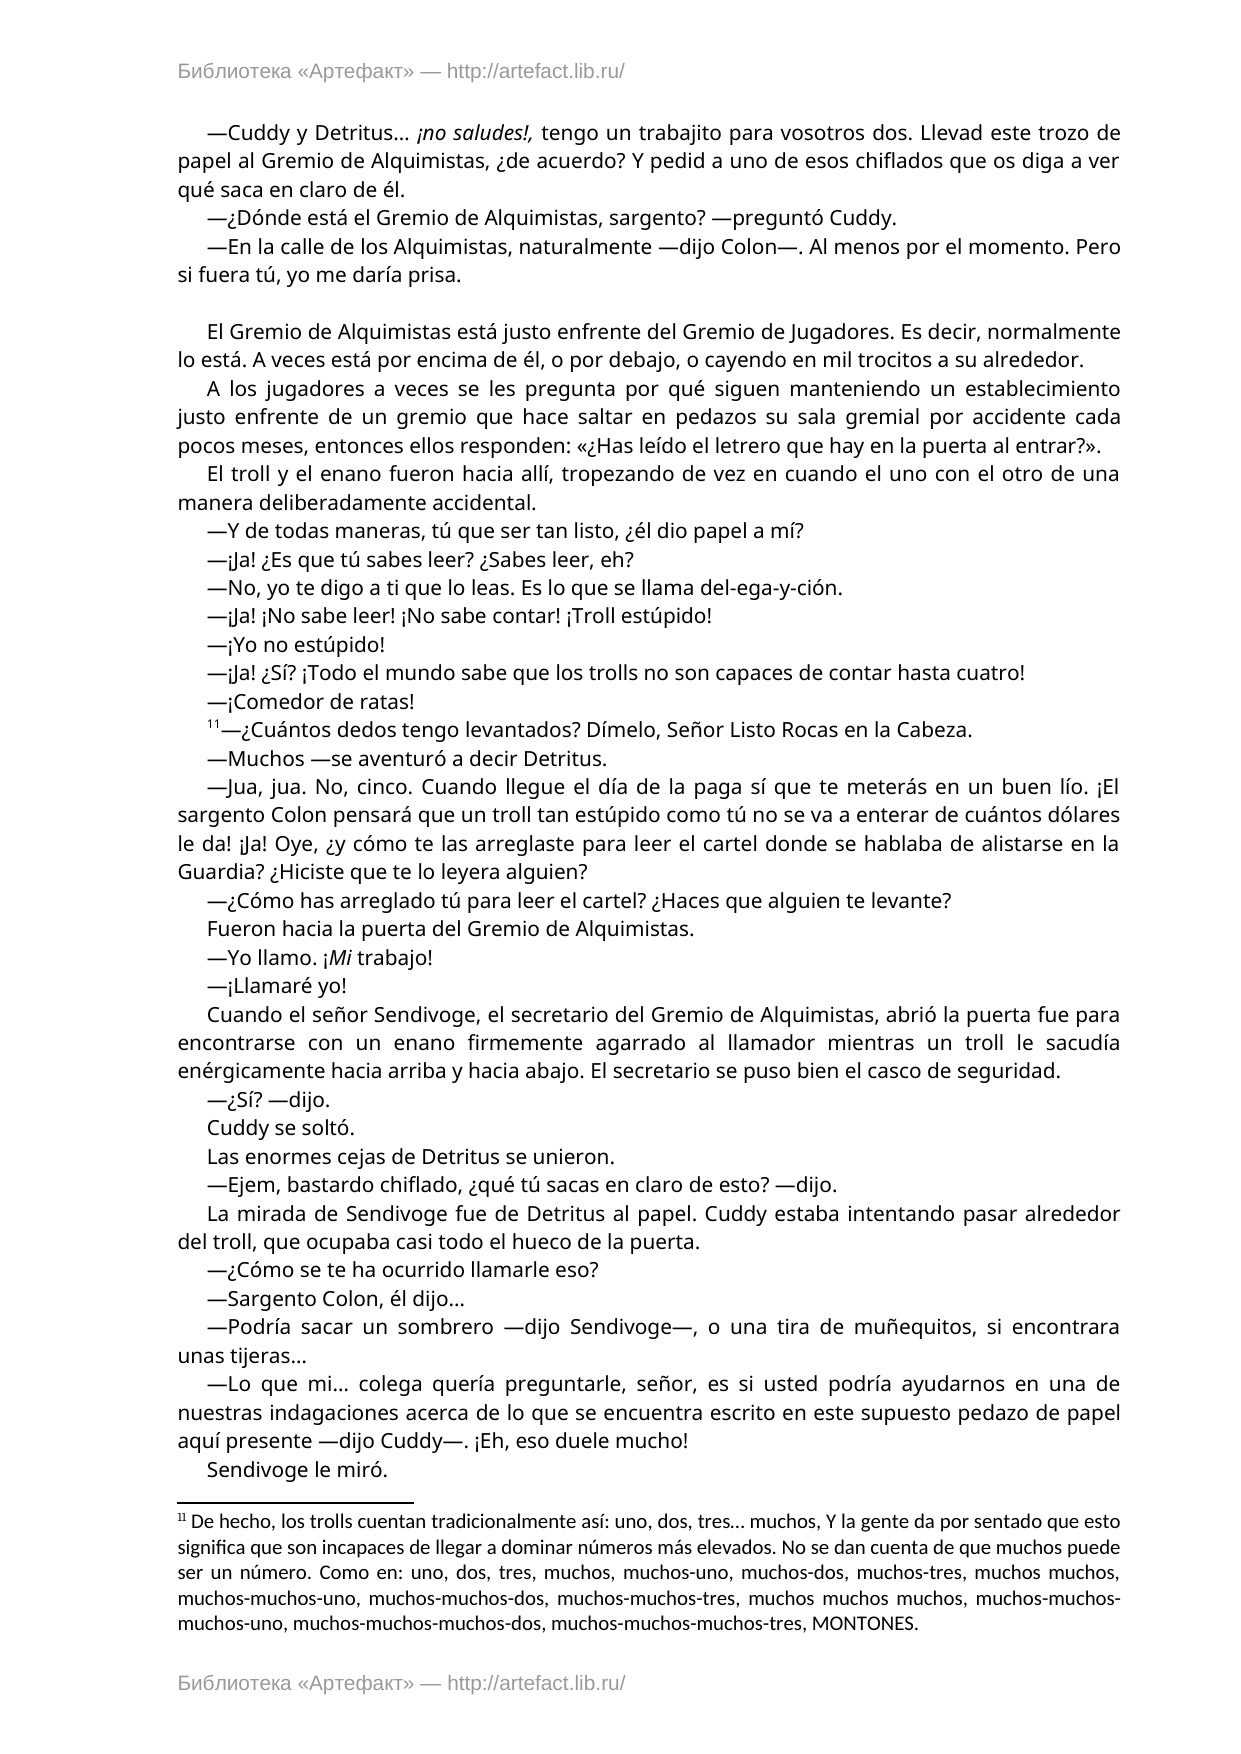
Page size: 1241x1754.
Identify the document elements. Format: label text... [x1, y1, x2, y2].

text El troll y el enano fueron hacia allí, tropezando de vez en cuando el uno con el otro de una manera deliberadamente accidental. [177, 459, 1122, 516]
text Sendivoge le miró. [177, 1455, 1122, 1483]
text —¿Dónde está el Gremio de Alquimistas, sargento? —preguntó Cuddy. [177, 203, 1122, 232]
text —¡Yo no estúpido! [177, 630, 1122, 658]
text Cuddy se soltó. [177, 1113, 1122, 1142]
text —Y de todas maneras, tú que ser tan listo, ¿él dio papel a mí? [177, 516, 1122, 545]
text —Sargento Colon, él dijo… [177, 1284, 1122, 1312]
text Fueron hacia la puerta del Gremio de Alquimistas. [177, 914, 1122, 943]
text —Lo que mi… colega quería preguntarle, señor, es si usted podría ayudarnos en una de nuestras indagaciones acerca de lo que se encuentra escrito en este supuesto pedazo de papel aquí presente —dijo Cuddy—. ¡Eh, eso duele mucho! [177, 1369, 1122, 1455]
text —¿Cómo has arreglado tú para leer el cartel? ¿Haces que alguien te levante? [177, 886, 1122, 914]
text —¡Llamaré yo! [177, 971, 1122, 1000]
text —No, yo te digo a ti que lo leas. Es lo que se llama del-ega-y-ción. [177, 573, 1122, 602]
text La mirada de Sendivoge fue de Detritus al papel. Cuddy estaba intentando pasar alrededor del troll, que ocupaba casi todo el hueco de la puerta. [177, 1199, 1122, 1256]
text —¿Cuántos dedos tengo levantados? Dímelo, Señor Listo Rocas en la Cabeza. [177, 715, 1122, 744]
text El Gremio de Alquimistas está justo enfrente del Gremio de Jugadores. Es decir, normalmente lo está. A veces está por encima de él, o por debajo, o cayendo en mil trocitos a su alrededor. [177, 317, 1122, 374]
text —Muchos —se aventuró a decir Detritus. [177, 744, 1122, 772]
text —¡Ja! ¡No sabe leer! ¡No sabe contar! ¡Troll estúpido! [177, 602, 1122, 630]
text —¡Ja! ¿Sí? ¡Todo el mundo sabe que los trolls no son capaces de contar hasta cuatro! [177, 658, 1122, 687]
text —Podría sacar un sombrero —dijo Sendivoge—, o una tira de muñequitos, si encontrara unas tijeras… [177, 1312, 1122, 1369]
text —Yo llamo. ¡Mi trabajo! [177, 943, 1122, 971]
text —¿Cómo se te ha ocurrido llamarle eso? [177, 1256, 1122, 1284]
text —Jua, jua. No, cinco. Cuando llegue el día de la paga sí que te meterás en un buen lío. ¡El sargento Colon pensará que un troll tan estúpido como tú no se va a enterar de cuántos dólares le da! ¡Ja! Oye, ¿y cómo te las arreglaste para leer el cartel donde se hablaba de alistarse en la Guardia? ¿Hiciste que te lo leyera alguien? [177, 772, 1122, 886]
text —Cuddy y Detritus… ¡no saludes!, tengo un trabajito para vosotros dos. Llevad este trozo de papel al Gremio de Alquimistas, ¿de acuerdo? Y pedid a uno de esos chiflados que os diga a ver qué saca en claro de él. [177, 118, 1122, 203]
text A los jugadores a veces se les pregunta por qué siguen manteniendo un establecimiento justo enfrente de un gremio que hace saltar en pedazos su sala gremial por accidente cada pocos meses, entonces ellos responden: «¿Has leído el letrero que hay en la puerta al entrar?». [177, 374, 1122, 459]
text —En la calle de los Alquimistas, naturalmente —dijo Colon—. Al menos por el momento. Pero si fuera tú, yo me daría prisa. [177, 232, 1122, 289]
text —¡Ja! ¿Es que tú sabes leer? ¿Sabes leer, eh? [177, 545, 1122, 573]
text —¿Sí? —dijo. [177, 1085, 1122, 1113]
text Cuando el señor Sendivoge, el secretario del Gremio de Alquimistas, abrió la puerta fue para encontrarse con un enano firmemente agarrado al llamador mientras un troll le sacudía enérgicamente hacia arriba y hacia abajo. El secretario se puso bien el casco de seguridad. [177, 1000, 1122, 1085]
text —¡Comedor de ratas! [177, 687, 1122, 715]
text Las enormes cejas de Detritus se unieron. [177, 1142, 1122, 1170]
text —Ejem, bastardo chiflado, ¿qué tú sacas en claro de esto? —dijo. [177, 1170, 1122, 1199]
